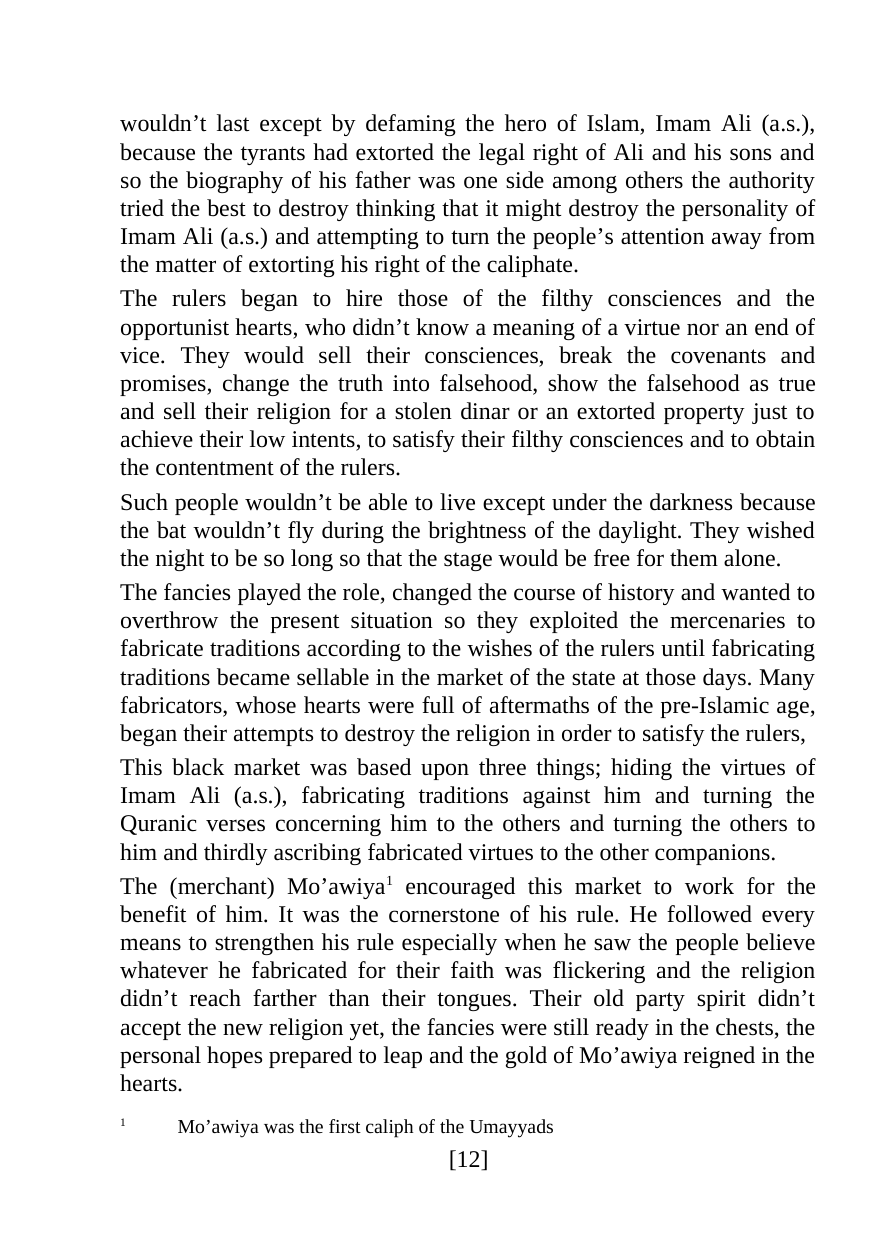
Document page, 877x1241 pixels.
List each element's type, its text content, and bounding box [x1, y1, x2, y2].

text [120, 109, 817, 278]
text The fancies played the role, changed the course of history and wanted to overthrow the present situation so they exploited the mercenaries to fabricate traditions according to the wishes of the rulers until fabricating traditions became sellable in the market of the state at those days. Many fabricators, whose hearts were full of aftermaths of the pre-Islamic age, began their attempts to destroy the religion in order to satisfy the rulers, [120, 578, 817, 747]
text The (merchant) Mo’awiya encouraged this market to work for the benefit of him. It was the cornerstone of his rule. He followed every means to strengthen his rule especially when he saw the people believe whatever he fabricated for their faith was flickering and the religion didn’t reach farther than their tongues. Their old party spirit didn’t accept the new religion yet, the fancies were still ready in the chests, the personal hopes prepared to leap and the gold of Mo’awiya reigned in the hearts. [120, 872, 817, 1097]
text The rulers began to hire those of the filthy consciences and the opportunist hearts, who didn’t know a meaning of a virtue nor an end of vice. They would sell their consciences, break the covenants and promises, change the truth into falsehood, show the falsehood as true and sell their religion for a stolen dinar or an extorted property just to achieve their low intents, to satisfy their filthy consciences and to obtain the contentment of the rulers. [120, 284, 817, 481]
text Such people wouldn’t be able to live except under the darkness because the bat wouldn’t fly during the brightness of the daylight. They wished the night to be so long so that the stage would be free for them alone. [120, 487, 817, 572]
text This black market was based upon three things; hiding the virtues of Imam Ali (a.s.), fabricating traditions against him and turning the Quranic verses concerning him to the others and turning the others to him and thirdly ascribing fabricated virtues to the other companions. [120, 753, 817, 866]
